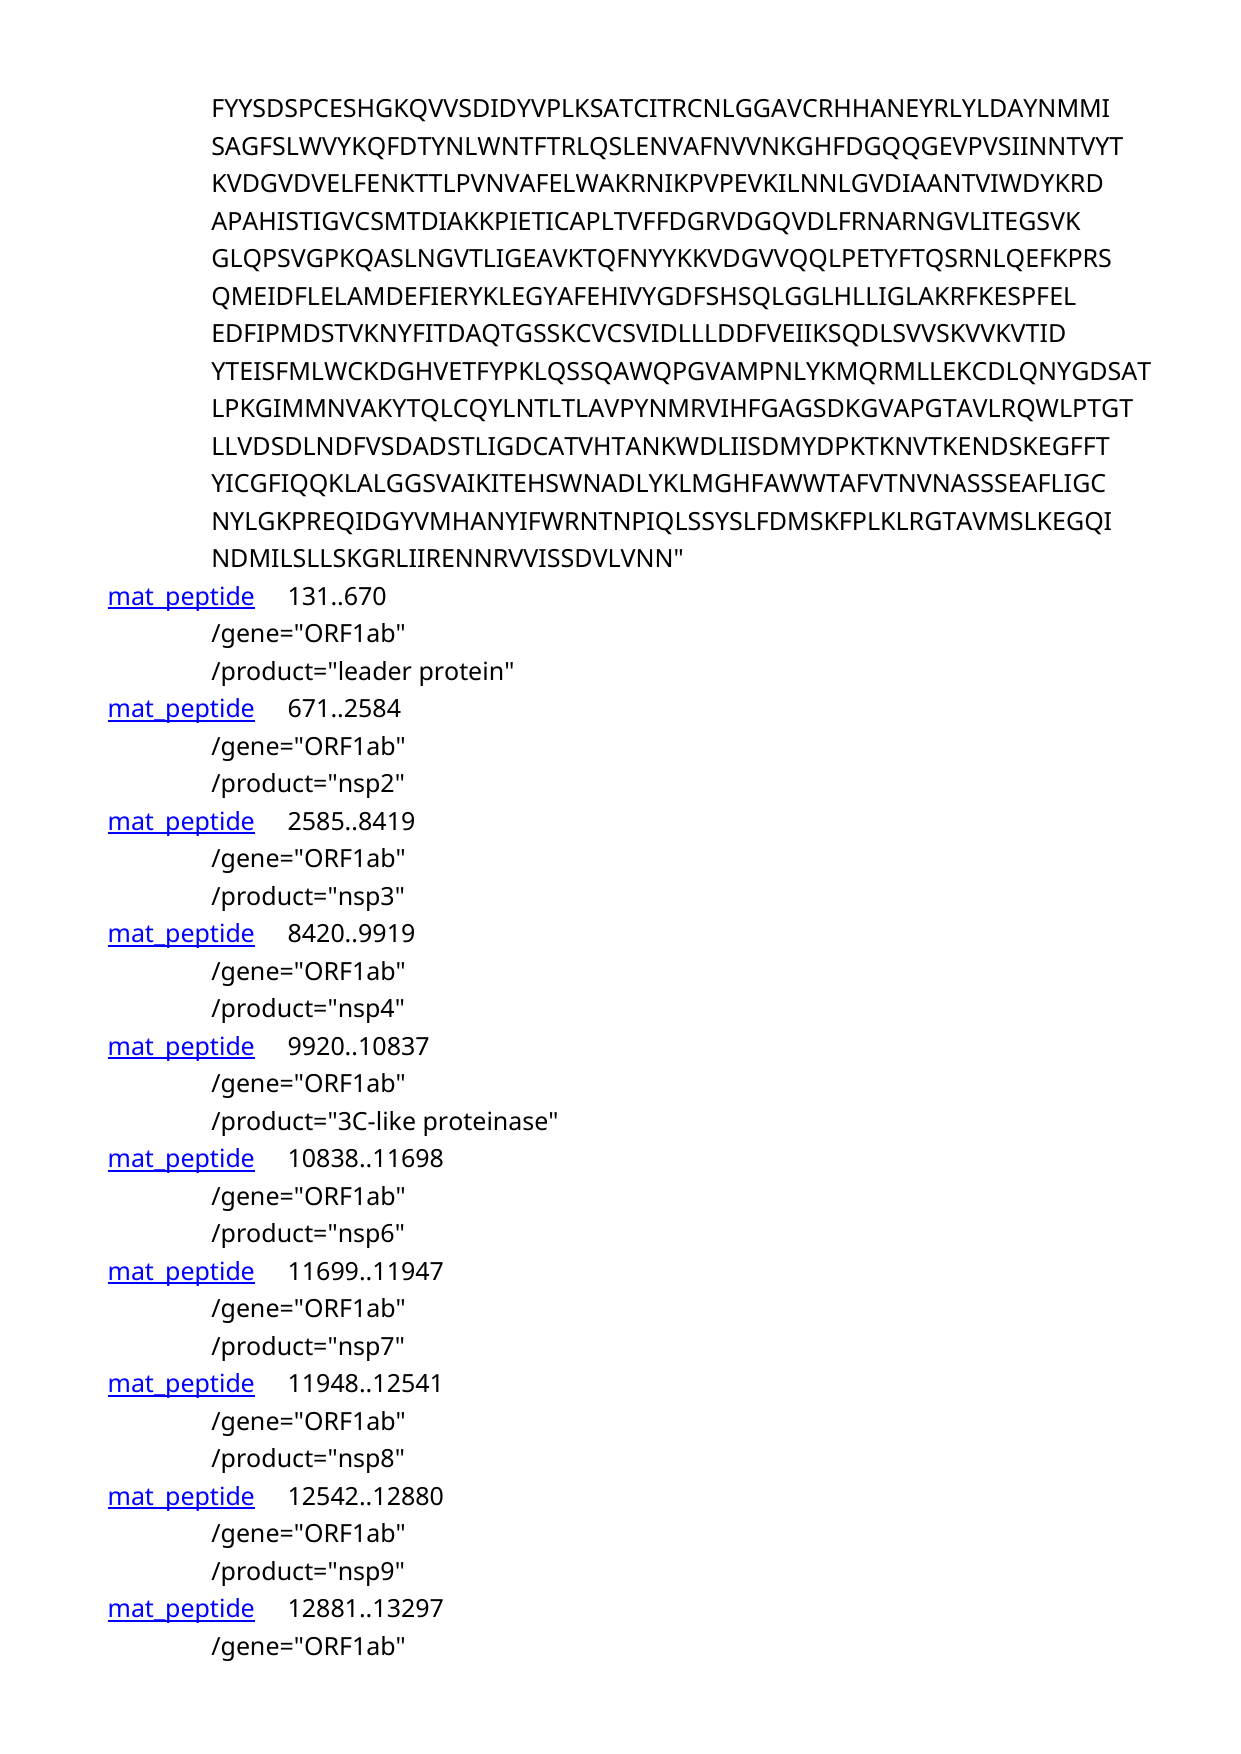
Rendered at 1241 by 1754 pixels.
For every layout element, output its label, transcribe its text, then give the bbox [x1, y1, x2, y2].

text /product="nsp9" [75, 1552, 1165, 1589]
text mat_peptide 11699..11947 [75, 1252, 1165, 1289]
text /product="leader protein" [75, 652, 1165, 689]
text mat_peptide 12542..12880 [75, 1477, 1165, 1514]
text /gene="ORF1ab" [75, 614, 1165, 652]
text NYLGKPREQIDGYVMHANYIFWRNTNPIQLSSYSLFDMSKFPLKLRGTAVMSLKEGQI [75, 502, 1165, 539]
text mat_peptide 9920..10837 [75, 1027, 1165, 1064]
text mat_peptide 2585..8419 [75, 802, 1165, 839]
text mat_peptide 11948..12541 [75, 1364, 1165, 1402]
text LPKGIMMNVAKYTQLCQYLNTLTLAVPYNMRVIHFGAGSDKGVAPGTAVLRQWLPTGT [75, 389, 1165, 427]
text /gene="ORF1ab" [75, 1402, 1165, 1439]
text KVDGVDVELFENKTTLPVNVAFELWAKRNIKPVPEVKILNNLGVDIAANTVIWDYKRD [75, 164, 1165, 202]
text /gene="ORF1ab" [75, 952, 1165, 989]
text EDFIPMDSTVKNYFITDAQTGSSKCVCSVIDLLLDDFVEIIKSQDLSVVSKVVKVTID [75, 314, 1165, 352]
text /gene="ORF1ab" [75, 1064, 1165, 1102]
text mat_peptide 131..670 [75, 577, 1165, 614]
text FYYSDSPCESHGKQVVSDIDYVPLKSATCITRCNLGGAVCRHHANEYRLYLDAYNMMI [75, 89, 1165, 127]
text YTEISFMLWCKDGHVETFYPKLQSSQAWQPGVAMPNLYKMQRMLLEKCDLQNYGDSAT [75, 352, 1165, 389]
text /product="nsp8" [75, 1439, 1165, 1477]
text GLQPSVGPKQASLNGVTLIGEAVKTQFNYYKKVDGVVQQLPETYFTQSRNLQEFKPRS [75, 239, 1165, 277]
text /product="nsp7" [75, 1327, 1165, 1364]
text /gene="ORF1ab" [75, 1514, 1165, 1552]
text /product="nsp6" [75, 1214, 1165, 1252]
text QMEIDFLELAMDEFIERYKLEGYAFEHIVYGDFSHSQLGGLHLLIGLAKRFKESPFEL [75, 277, 1165, 314]
text /product="nsp3" [75, 877, 1165, 914]
text mat_peptide 10838..11698 [75, 1139, 1165, 1177]
text /product="nsp2" [75, 764, 1165, 802]
text mat_peptide 8420..9919 [75, 914, 1165, 952]
text APAHISTIGVCSMTDIAKKPIETICAPLTVFFDGRVDGQVDLFRNARNGVLITEGSVK [75, 202, 1165, 239]
text /gene="ORF1ab" [75, 1627, 1165, 1664]
text /product="nsp4" [75, 989, 1165, 1027]
text NDMILSLLSKGRLIIRENNRVVISSDVLVNN" [75, 539, 1165, 577]
text /gene="ORF1ab" [75, 1177, 1165, 1214]
text mat_peptide 671..2584 [75, 689, 1165, 727]
text /product="3C-like proteinase" [75, 1102, 1165, 1139]
text /gene="ORF1ab" [75, 727, 1165, 764]
text LLVDSDLNDFVSDADSTLIGDCATVHTANKWDLIISDMYDPKTKNVTKENDSKEGFFT [75, 427, 1165, 464]
text YICGFIQQKLALGGSVAIKITEHSWNADLYKLMGHFAWWTAFVTNVNASSSEAFLIGC [75, 464, 1165, 502]
text /gene="ORF1ab" [75, 839, 1165, 877]
text /gene="ORF1ab" [75, 1289, 1165, 1327]
text mat_peptide 12881..13297 [75, 1589, 1165, 1627]
text SAGFSLWVYKQFDTYNLWNTFTRLQSLENVAFNVVNKGHFDGQQGEVPVSIINNTVYT [75, 127, 1165, 164]
